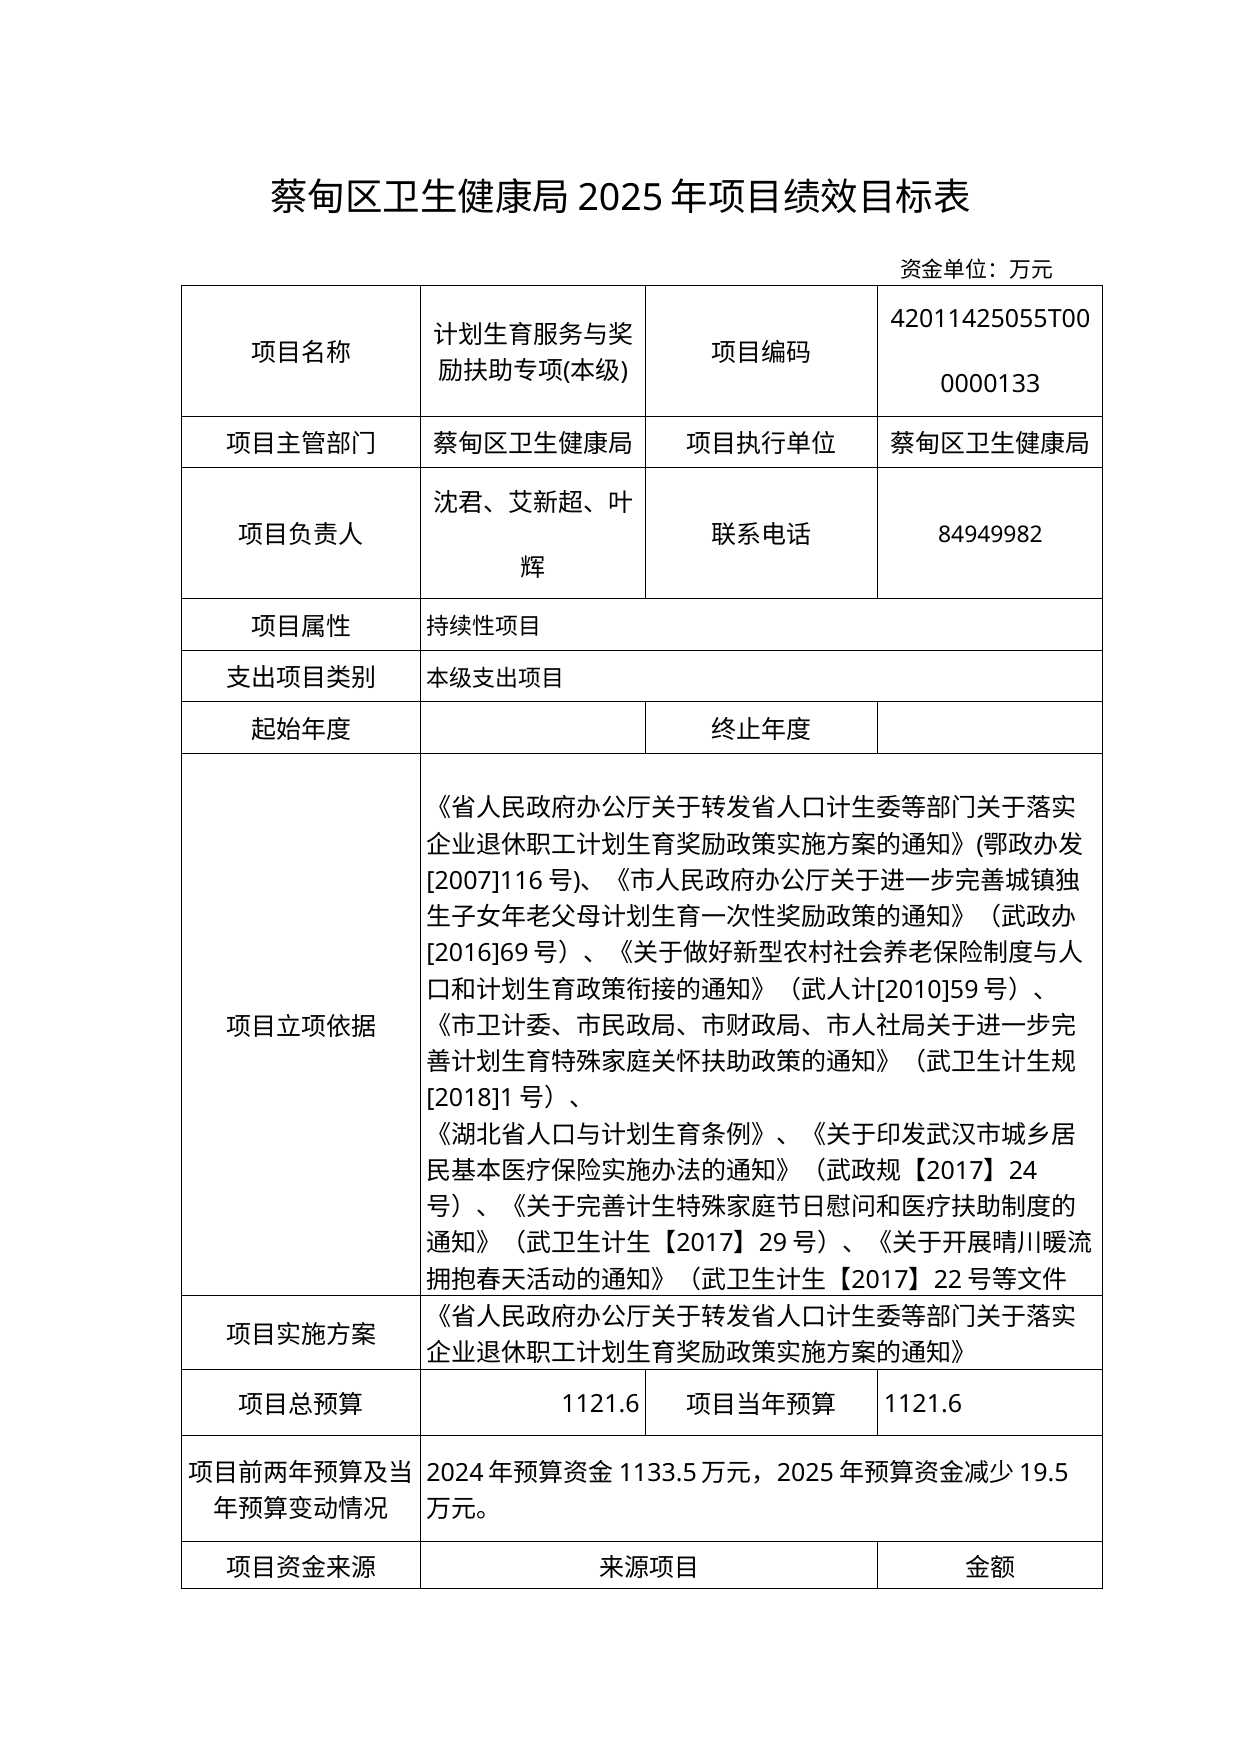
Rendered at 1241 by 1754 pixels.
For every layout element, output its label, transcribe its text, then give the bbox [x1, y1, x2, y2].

table_cell 84949982 [878, 468, 1102, 598]
table_cell 起始年度 [182, 702, 420, 753]
table_cell [878, 702, 1102, 753]
table_cell 项目实施方案 [182, 1296, 420, 1369]
table_cell 金额 [878, 1542, 1102, 1588]
table_cell 2024年预算资金1133.5万元，2025年预算资金减少19.5万元。 [421, 1436, 1102, 1541]
table_cell 持续性项目 [421, 599, 1102, 650]
table_cell [421, 702, 645, 753]
table_cell 项目负责人 [182, 468, 420, 598]
table_cell 项目执行单位 [646, 417, 877, 467]
table_cell 项目资金来源 [182, 1542, 420, 1588]
table_cell 联系电话 [646, 468, 877, 598]
text 资金单位：万元 [187, 252, 1053, 284]
table_cell 项目总预算 [182, 1370, 420, 1435]
table_cell 项目主管部门 [182, 417, 420, 467]
table_cell 项目属性 [182, 599, 420, 650]
table_cell 沈君、艾新超、叶辉 [421, 468, 645, 598]
table_cell 项目当年预算 [646, 1370, 877, 1435]
table_cell 项目立项依据 [182, 754, 420, 1295]
table_cell 《省人民政府办公厅关于转发省人口计生委等部门关于落实企业退休职工计划生育奖励政策实施方案的通知》(鄂政办发[2007]116号)、《市人民政府办公厅关于进一步完善城镇独生子女年老父母计划生育一次性奖励政策的通知》（武政办[2016]69号）、《关于做好新型农村社会养老保险制度与人口和计划生育政策衔接的通知》（武人计[2010]59号）、《市卫计委、市民政局、市财政局、市人社局关于进一步完善计划生育特殊家庭关怀扶助政策的通知》（武卫生计生规[2018]1号）、 《湖北省人口与计划生育条例》、《关于印发武汉市城乡居民基本医疗保险实施办法的通知》（武政规【2017】24号）、《关于完善计生特殊家庭节日慰问和医疗扶助制度的通知》（武卫生计生【2017】29号）、《关于开展晴川暖流 拥抱春天活动的通知》（武卫生计生【2017】22号等文件 [421, 754, 1102, 1295]
table_cell 项目前两年预算及当年预算变动情况 [182, 1436, 420, 1541]
table_header 42011425055T000000133 [878, 286, 1102, 416]
table_cell 支出项目类别 [182, 651, 420, 701]
table_cell 蔡甸区卫生健康局 [878, 417, 1102, 467]
table_cell 本级支出项目 [421, 651, 1102, 701]
table_cell 蔡甸区卫生健康局 [421, 417, 645, 467]
table_cell 1121.6 [878, 1370, 1102, 1435]
text 蔡甸区卫生健康局2025年项目绩效目标表 [187, 162, 1053, 227]
table_cell 1121.6 [421, 1370, 645, 1435]
table_cell 来源项目 [421, 1542, 877, 1588]
table_header 项目名称 [182, 286, 420, 416]
table_cell 终止年度 [646, 702, 877, 753]
table_header 计划生育服务与奖励扶助专项(本级) [421, 286, 645, 416]
table_cell 《省人民政府办公厅关于转发省人口计生委等部门关于落实企业退休职工计划生育奖励政策实施方案的通知》 [421, 1296, 1102, 1369]
table_header 项目编码 [646, 286, 877, 416]
